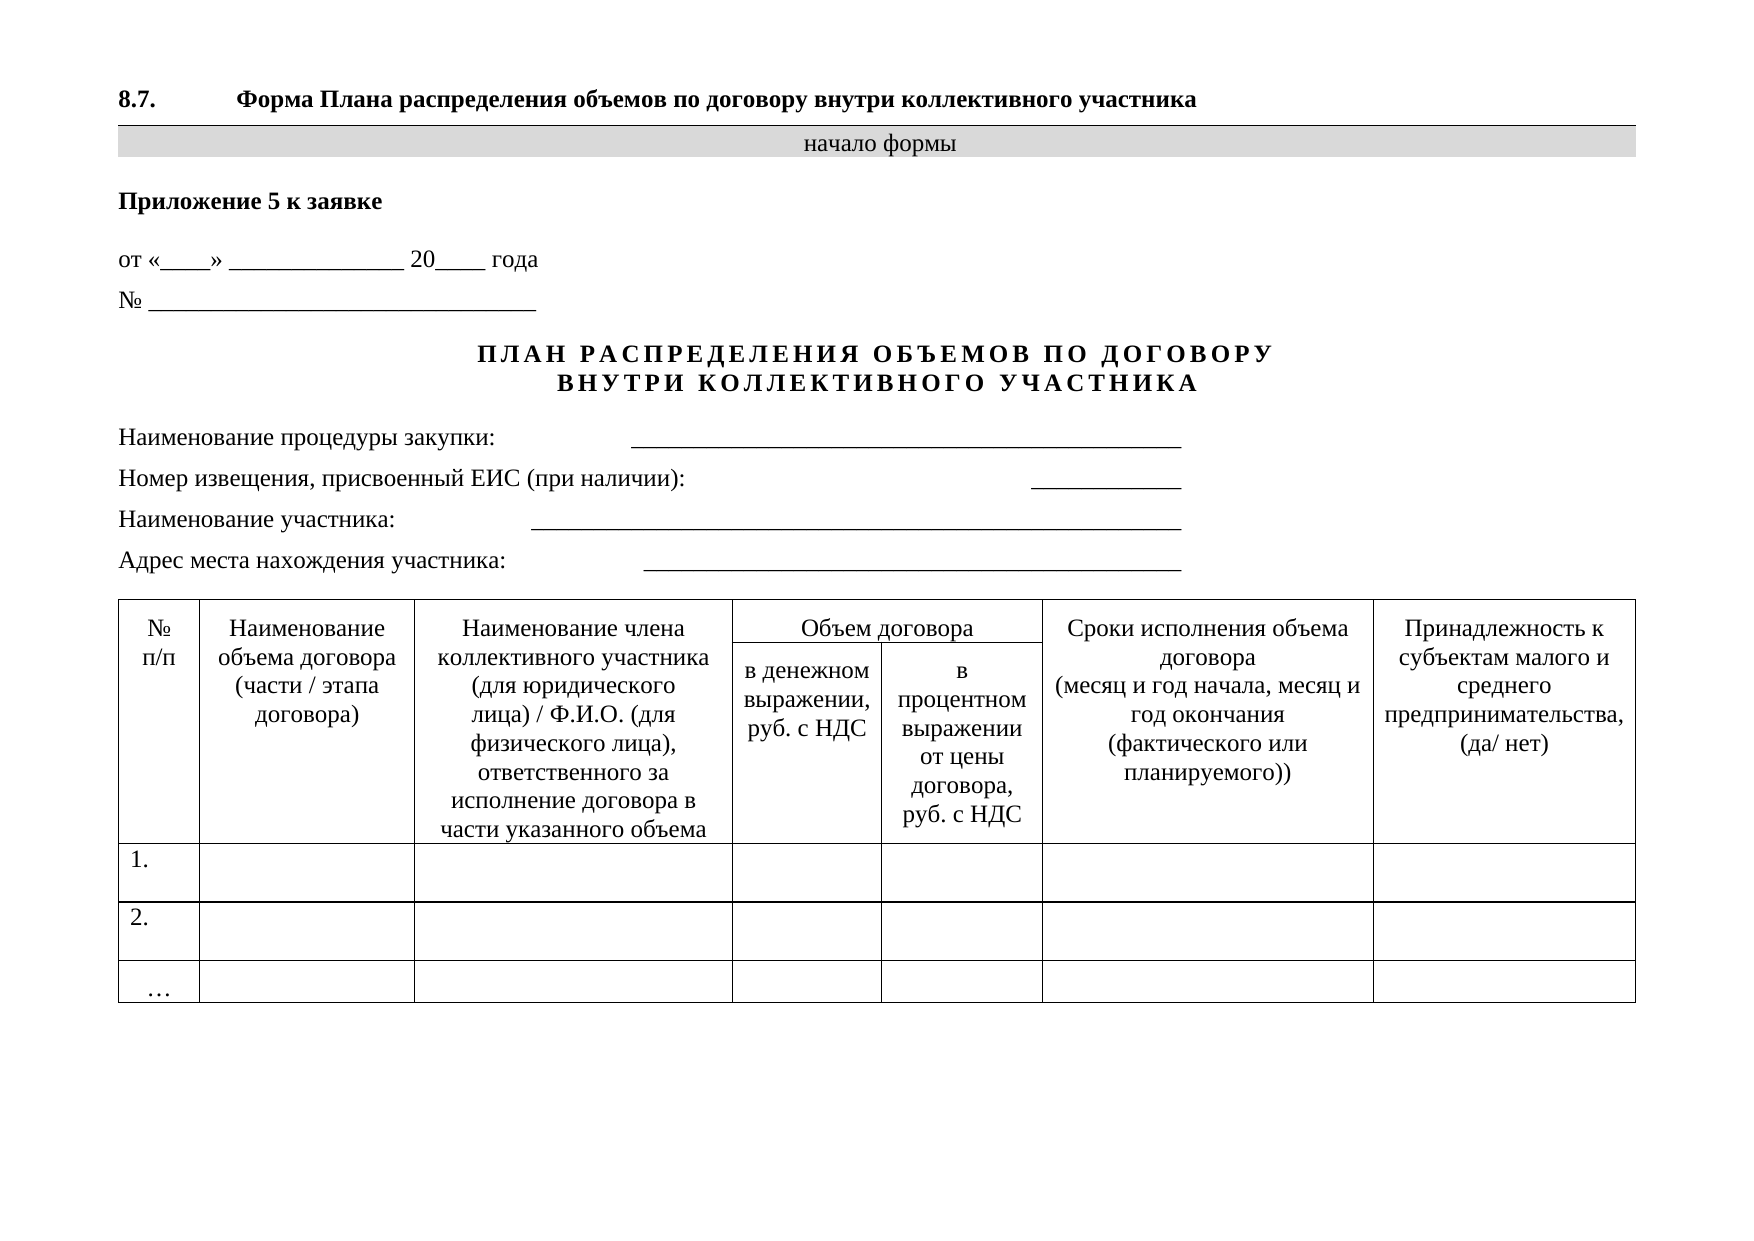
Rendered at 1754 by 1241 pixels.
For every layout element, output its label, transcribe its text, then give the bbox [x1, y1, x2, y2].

table_cell [119, 903, 199, 960]
table_cell [415, 903, 732, 960]
text Адрес места нахождения участника: ___________________________________________ [118, 546, 1636, 574]
table_header Наименование члена коллективного участника (для юридического лица) / Ф.И.О. (для физического лица), ответственного за исполнение договора в части указанного объема [415, 600, 732, 843]
table_header Наименование объема договора (части / этапа договора) [200, 600, 414, 843]
table_cell [1374, 903, 1635, 960]
text Наименование участника: ____________________________________________________ [118, 504, 1636, 533]
table_cell [882, 844, 1042, 901]
text от «____» ______________ 20____ года [118, 244, 1636, 273]
table_header Сроки исполнения объема договора (месяц и год начала, месяц и год окончания (фактического или планируемого)) [1043, 600, 1373, 843]
table_cell [1043, 903, 1373, 960]
text начало формы [118, 126, 1636, 157]
table_cell [1374, 961, 1635, 1002]
table_cell в процентном выражении от цены договора, руб. с НДС [882, 643, 1042, 843]
table_cell [415, 961, 732, 1002]
table_cell [119, 844, 199, 901]
table_cell [1043, 961, 1373, 1002]
table_cell … [119, 961, 199, 1002]
table_header № п/п [119, 600, 199, 843]
table_cell [733, 961, 881, 1002]
table_cell в денежном выражении, руб. с НДС [733, 643, 881, 843]
table_cell [733, 844, 881, 901]
text План распределения объемов по договору внутри коллективного участника [118, 339, 1636, 397]
table_cell [1043, 844, 1373, 901]
text № _______________________________ [118, 286, 1636, 314]
table_cell [882, 903, 1042, 960]
table_cell [415, 844, 732, 901]
text Форма Плана распределения объемов по договору внутри коллективного участника [118, 84, 1636, 113]
table_cell [1374, 844, 1635, 901]
table_cell [200, 961, 414, 1002]
table_cell [200, 903, 414, 960]
text Приложение 5 к заявке [118, 186, 1636, 215]
table_header Объем договора [733, 600, 1042, 642]
table_header Принадлежность к субъектам малого и среднего предпринимательства, (да/ нет) [1374, 600, 1635, 843]
text Номер извещения, присвоенный ЕИС (при наличии): ____________ [118, 463, 1636, 492]
table_cell [200, 844, 414, 901]
table_cell [733, 903, 881, 960]
text Наименование процедуры закупки: ____________________________________________ [118, 422, 1636, 451]
table_cell [882, 961, 1042, 1002]
